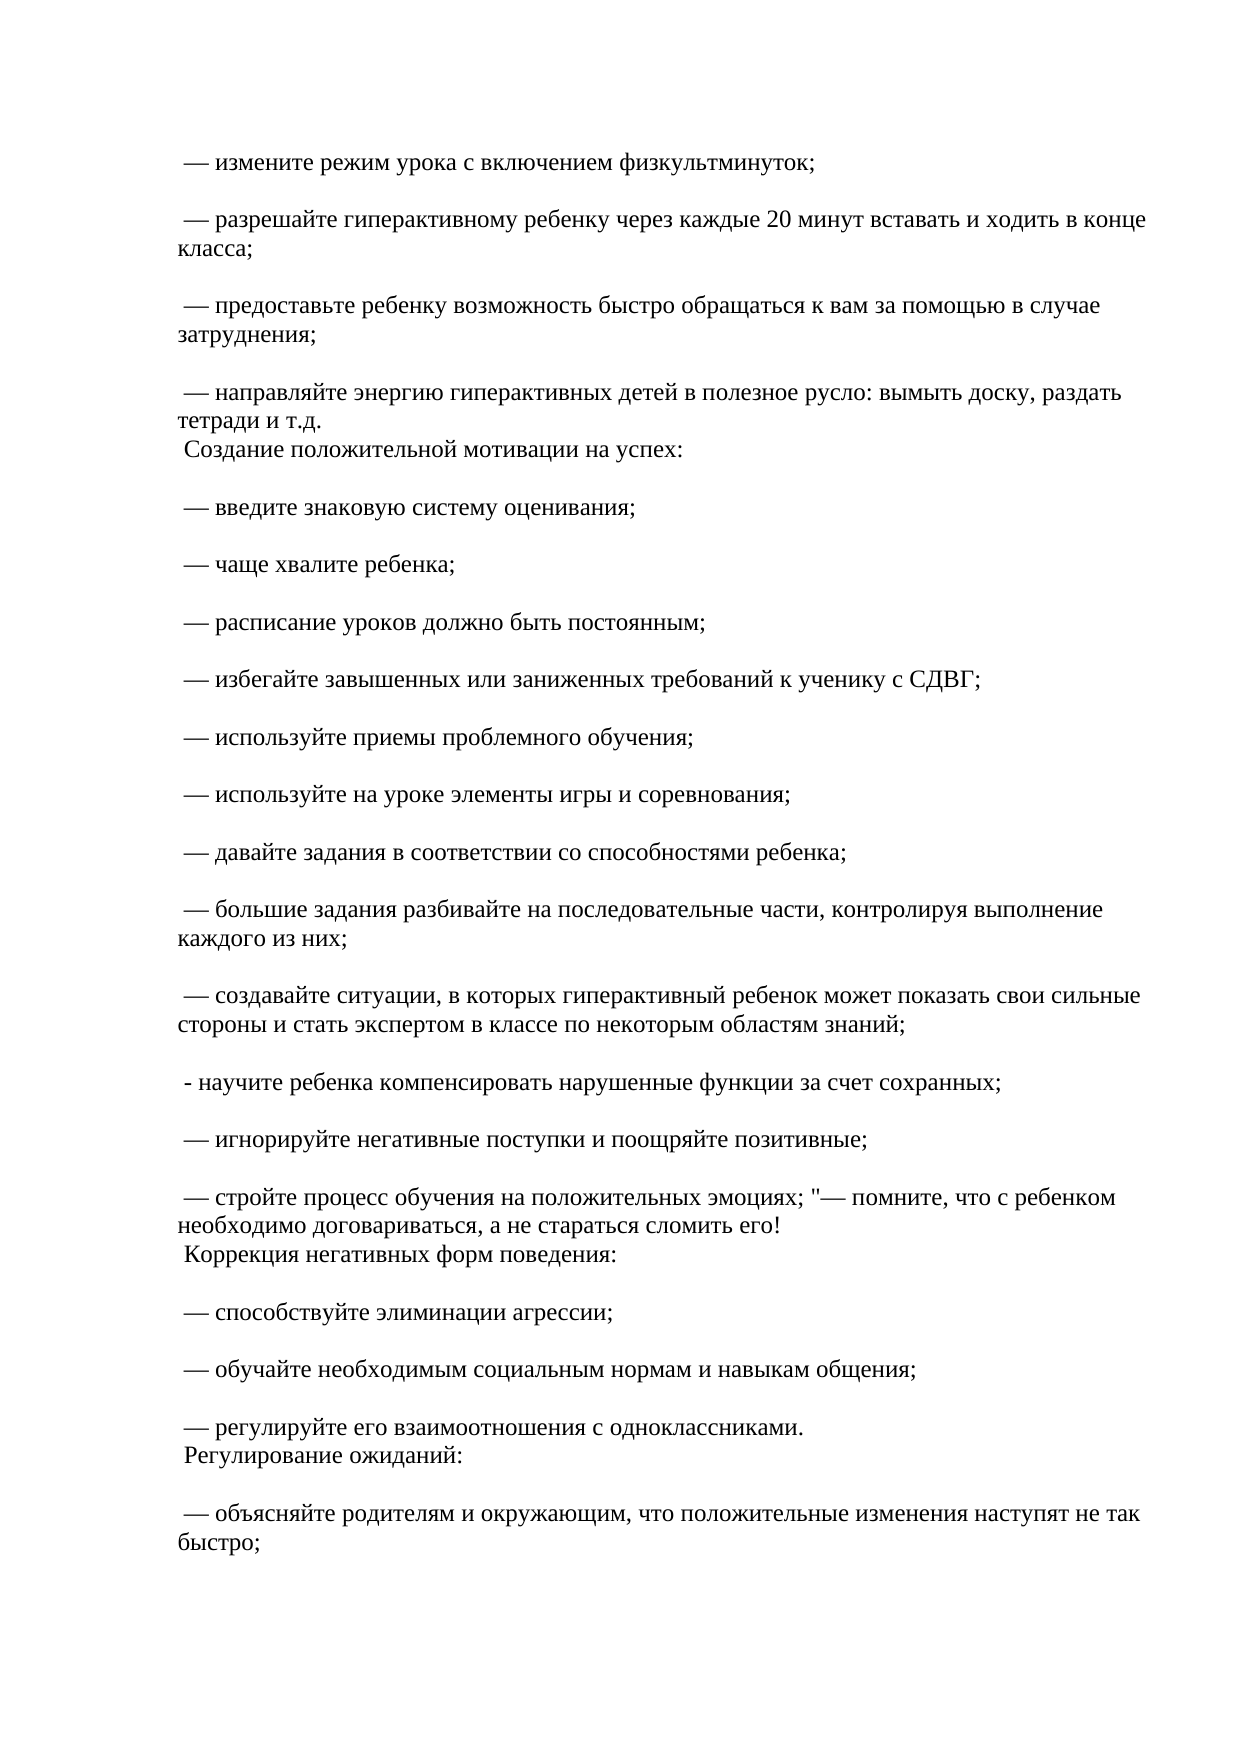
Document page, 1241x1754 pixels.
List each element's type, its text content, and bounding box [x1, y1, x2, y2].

text — используйте на уроке элементы игры и соревнования; [177, 779, 1152, 808]
text — создавайте ситуации, в которых гиперактивный ребенок может показать свои сильные стороны и стать экспертом в классе по некоторым областям знаний; [177, 981, 1152, 1038]
text — направляйте энергию гиперактивных детей в полезное русло: вымыть доску, раздать тетради и т.д. [177, 377, 1152, 434]
text Регулирование ожиданий: [177, 1441, 1152, 1469]
text — расписание уроков должно быть постоянным; [177, 607, 1152, 636]
text Создание положительной мотивации на успех: [177, 434, 1152, 463]
text — используйте приемы проблемного обучения; [177, 722, 1152, 751]
text — игнорируйте негативные поступки и поощряйте позитивные; [177, 1124, 1152, 1153]
text — регулируйте его взаимоотношения с одноклассниками. [177, 1412, 1152, 1441]
text - научите ребенка компенсировать нарушенные функции за счет сохранных; [177, 1067, 1152, 1096]
text — объясняйте родителям и окружающим, что положительные изменения наступят не так быстро; [177, 1498, 1152, 1556]
text — большие задания разбивайте на последовательные части, контролируя выполнение каждого из них; [177, 894, 1152, 952]
text — способствуйте элиминации агрессии; [177, 1297, 1152, 1326]
text — давайте задания в соответствии со способностями ребенка; [177, 837, 1152, 866]
text — измените режим урока с включением физкультминуток; [177, 147, 1152, 176]
text — предоставьте ребенку возможность быстро обращаться к вам за помощью в случае затруднения; [177, 291, 1152, 348]
text — введите знаковую систему оценивания; [177, 492, 1152, 521]
text — обучайте необходимым социальным нормам и навыкам общения; [177, 1354, 1152, 1383]
text — избегайте завышенных или заниженных требований к ученику с СДВГ; [177, 664, 1152, 693]
text — чаще хвалите ребенка; [177, 549, 1152, 578]
text Коррекция негативных форм поведения: [177, 1239, 1152, 1268]
text — стройте процесс обучения на положительных эмоциях; "— помните, что с ребенком необходимо договариваться, а не стараться сломить его! [177, 1182, 1152, 1239]
text — разрешайте гиперактивному ребенку через каждые 20 минут вставать и ходить в конце класса; [177, 204, 1152, 262]
